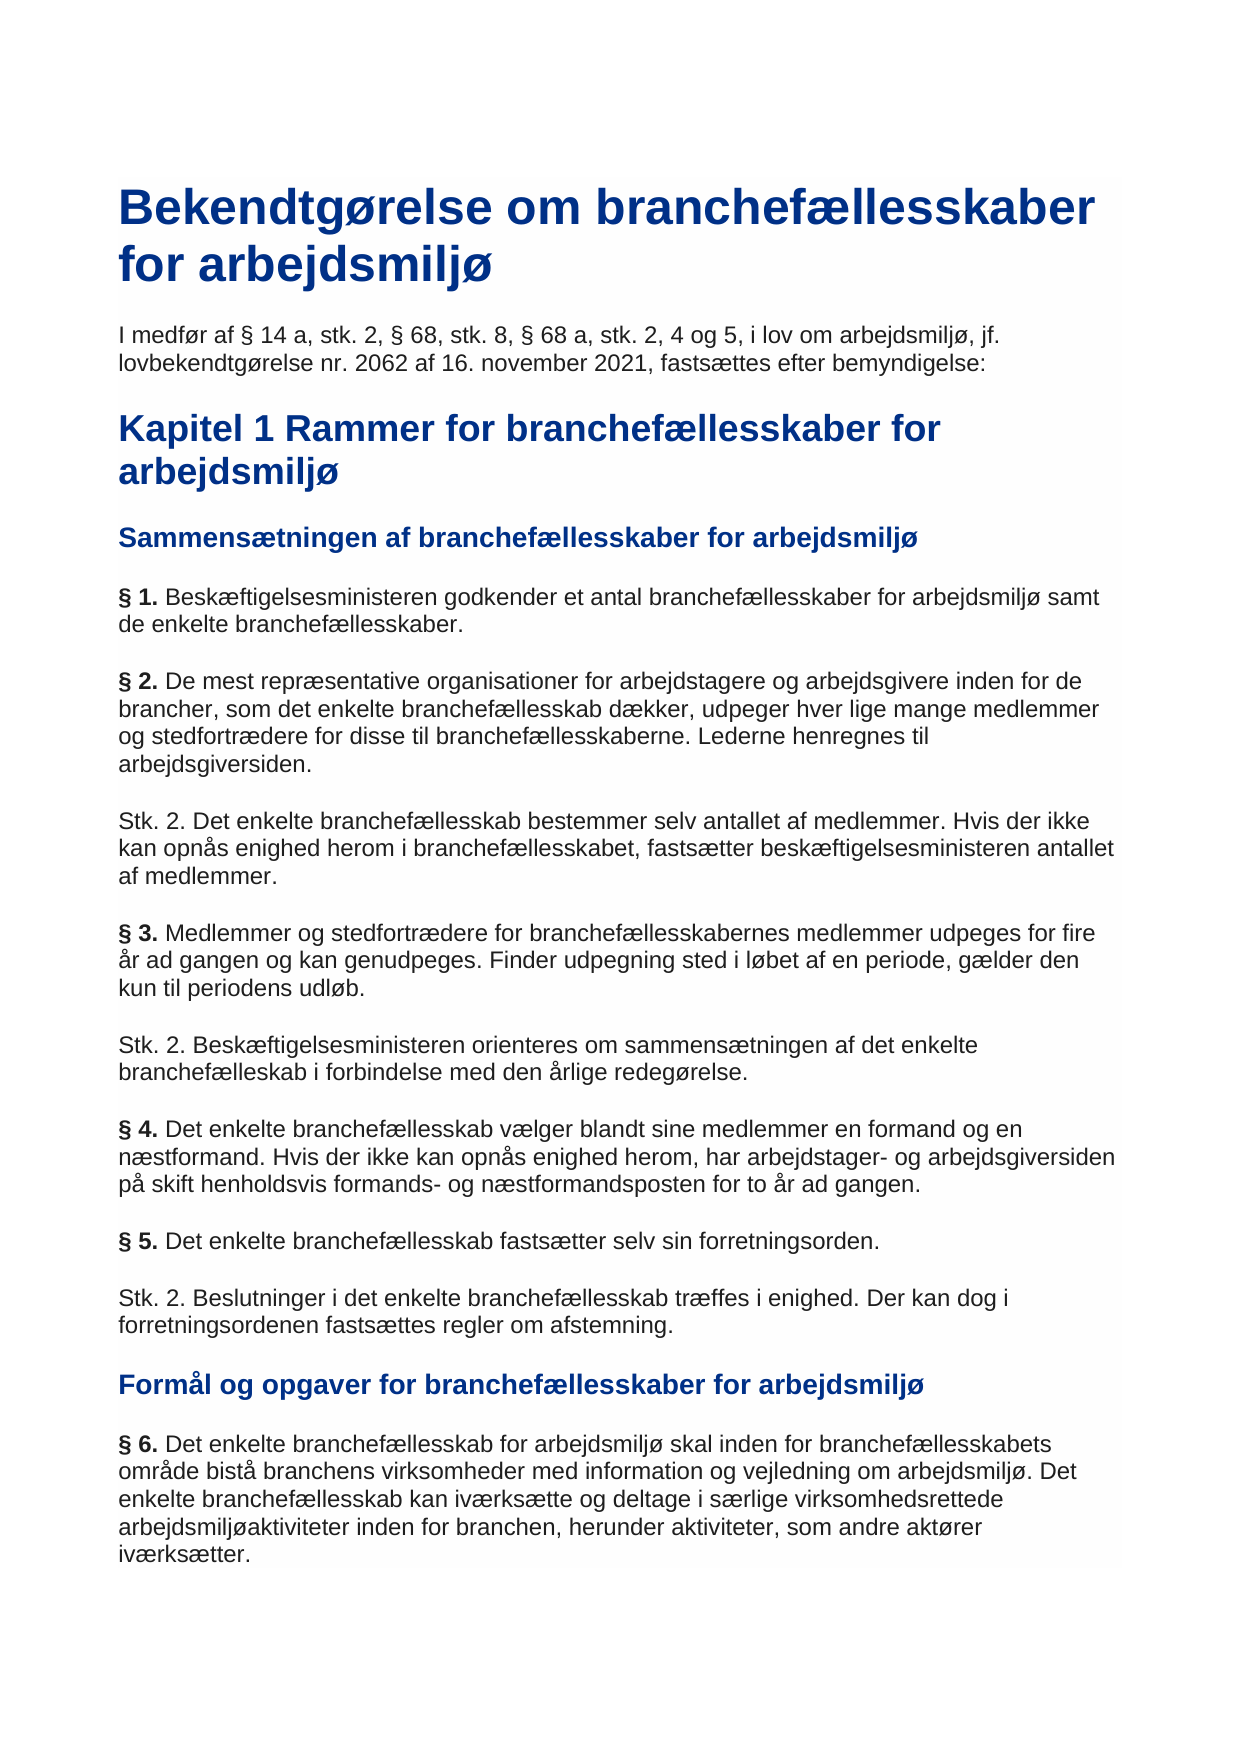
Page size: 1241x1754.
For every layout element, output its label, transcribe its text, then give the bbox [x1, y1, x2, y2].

text § 2. De mest repræsentative organisationer for arbejdstagere og arbejdsgivere inden for de brancher, som det enkelte branchefællesskab dækker, udpeger hver lige mange medlemmer og stedfortrædere for disse til branchefællesskaberne. Lederne henregnes til arbejdsgiversiden. [118, 667, 1122, 777]
text Kapitel 1 Rammer for branchefællesskaber for arbejdsmiljø [118, 406, 1122, 492]
text § 6. Det enkelte branchefællesskab for arbejdsmiljø skal inden for branchefællesskabets område bistå branchens virksomheder med information og vejledning om arbejdsmiljø. Det enkelte branchefællesskab kan iværksætte og deltage i særlige virksomhedsrettede arbejdsmiljøaktiviteter inden for branchen, herunder aktiviteter, som andre aktører iværksætter. [118, 1430, 1122, 1568]
text Sammensætningen af branchefællesskaber for arbejdsmiljø [118, 521, 1122, 553]
text § 5. Det enkelte branchefællesskab fastsætter selv sin forretningsorden. [118, 1227, 1122, 1254]
text Stk. 2. Beskæftigelsesministeren orienteres om sammensætningen af det enkelte branchefælleskab i forbindelse med den årlige redegørelse. [118, 1031, 1122, 1086]
text § 3. Medlemmer og stedfortrædere for branchefællesskabernes medlemmer udpeges for fire år ad gangen og kan genudpeges. Finder udpegning sted i løbet af en periode, gælder den kun til periodens udløb. [118, 919, 1122, 1001]
text I medfør af § 14 a, stk. 2, § 68, stk. 8, § 68 a, stk. 2, 4 og 5, i lov om arbejdsmiljø, jf. lovbekendtgørelse nr. 2062 af 16. november 2021, fastsættes efter bemyndigelse: [118, 321, 1122, 377]
text § 4. Det enkelte branchefællesskab vælger blandt sine medlemmer en formand og en næstformand. Hvis der ikke kan opnås enighed herom, har arbejdstager- og arbejdsgiversiden på skift henholdsvis formands- og næstformandsposten for to år ad gangen. [118, 1115, 1122, 1198]
subtitle Formål og opgaver for branchefællesskaber for arbejdsmiljø [118, 1368, 1122, 1401]
text Bekendtgørelse om branchefællesskaber for arbejdsmiljø [118, 177, 1122, 292]
text Stk. 2. Det enkelte branchefællesskab bestemmer selv antallet af medlemmer. Hvis der ikke kan opnås enighed herom i branchefællesskabet, fastsætter beskæftigelsesministeren antallet af medlemmer. [118, 807, 1122, 889]
text Stk. 2. Beslutninger i det enkelte branchefællesskab træffes i enighed. Der kan dog i forretningsordenen fastsættes regler om afstemning. [118, 1284, 1122, 1339]
text § 1. Beskæftigelsesministeren godkender et antal branchefællesskaber for arbejdsmiljø samt de enkelte branchefællesskaber. [118, 583, 1122, 638]
